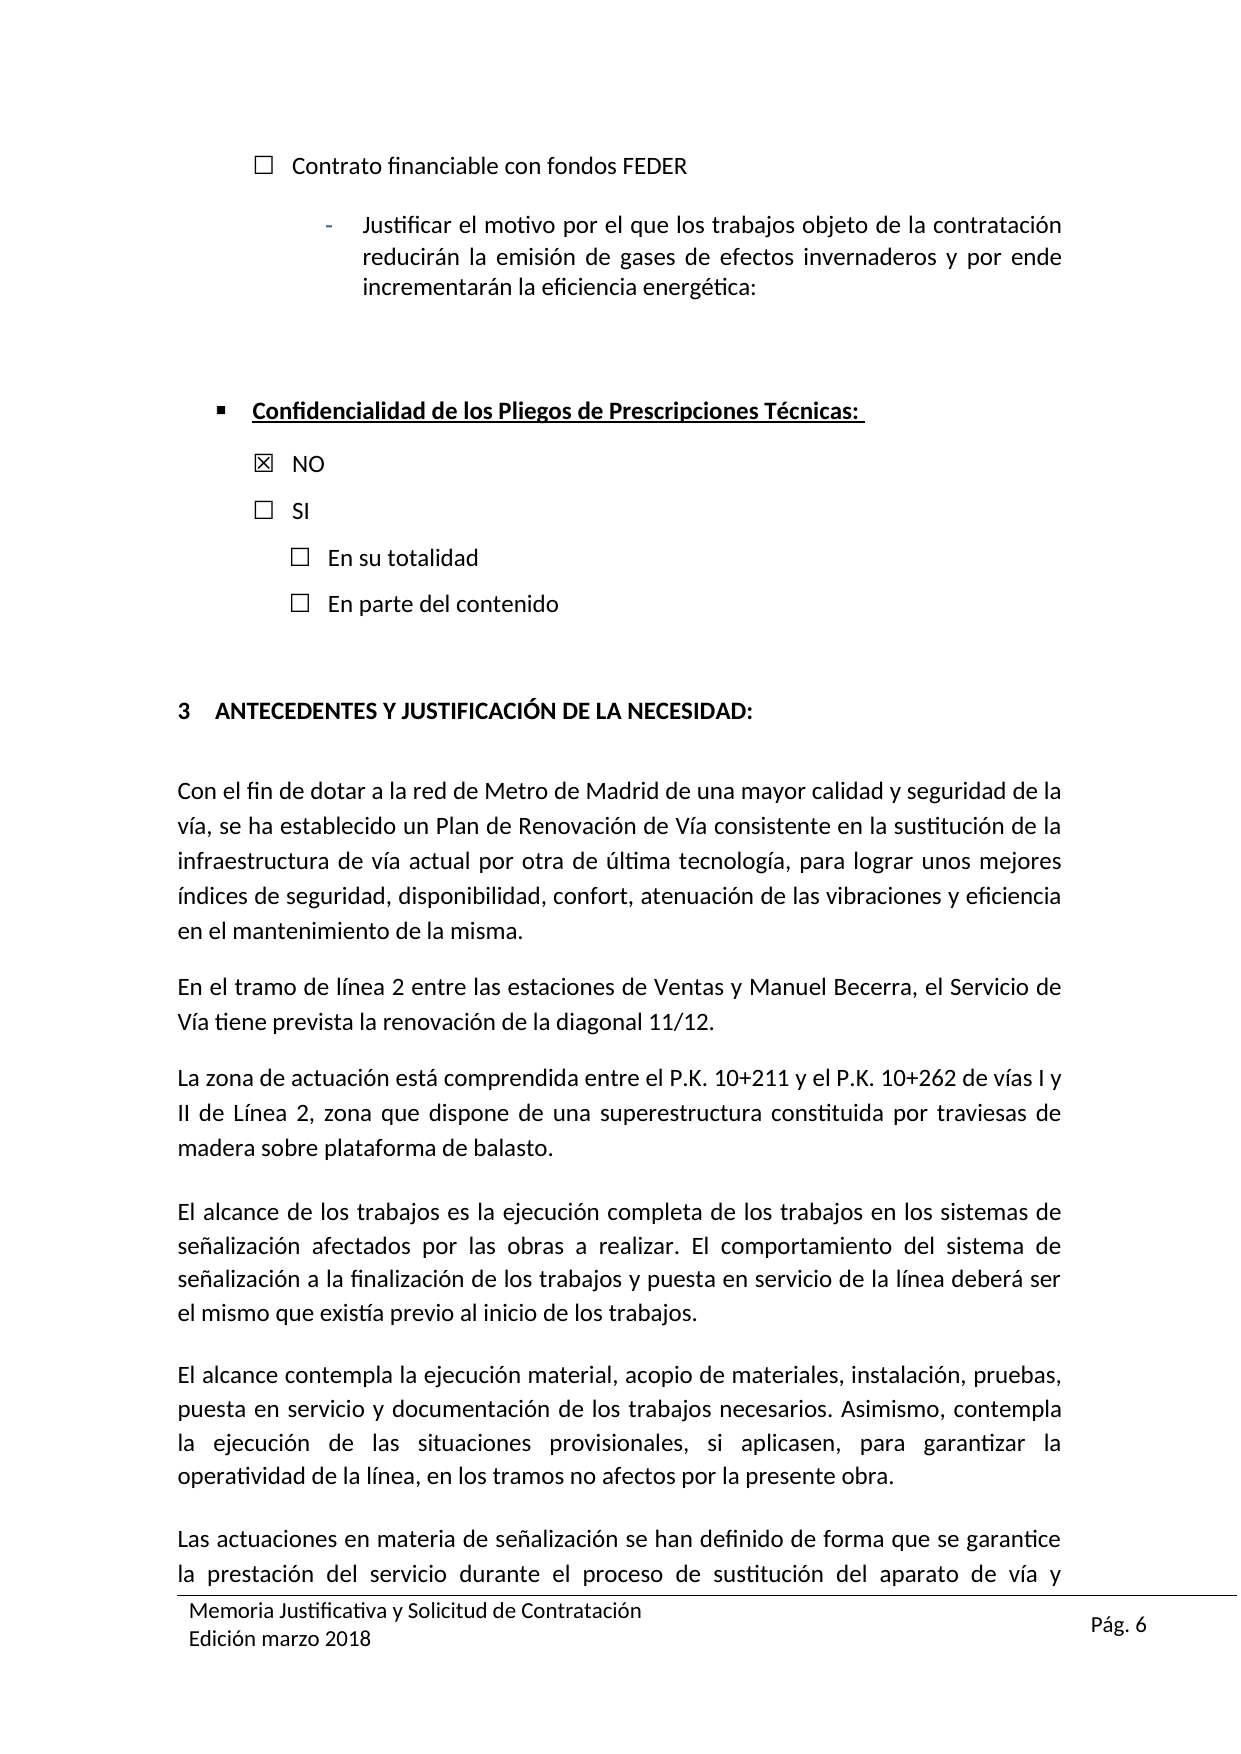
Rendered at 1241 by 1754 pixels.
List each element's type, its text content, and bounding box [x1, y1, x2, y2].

text En su totalidad [251, 539, 1063, 573]
subtitle ANTECEDENTES Y JUSTIFICACIÓN DE LA NECESIDAD: [177, 695, 1063, 725]
text Con el fin de dotar a la red de Metro de Madrid de una mayor calidad y seguridad de la vía, se ha establecido un Plan de Renovación de Vía consistente en la sustitución de la infraestructura de vía actual por otra de última tecnología, para lograr unos mejores índices de seguridad, disponibilidad, confort, atenuación de las vibraciones y eficiencia en el mantenimiento de la misma. [177, 775, 1063, 946]
text Contrato financiable con fondos FEDER [215, 148, 1063, 182]
text En parte del contenido [251, 586, 1063, 620]
text En el tramo de línea 2 entre las estaciones de Ventas y Manuel Becerra, el Servicio de Vía tiene prevista la renovación de la diagonal 11/12. [177, 971, 1063, 1037]
text La zona de actuación está comprendida entre el P.K. 10+211 y el P.K. 10+262 de vías I y II de Línea 2, zona que dispone de una superestructura constituida por traviesas de madera sobre plataforma de balasto. [177, 1062, 1063, 1163]
list Justificar el motivo por el que los trabajos objeto de la contratación reducirán la emisión de gases de efectos invernaderos y por ende incrementarán la eficiencia energética: [325, 207, 1063, 302]
text El alcance de los trabajos es la ejecución completa de los trabajos en los sistemas de señalización afectados por las obras a realizar. El comportamiento del sistema de señalización a la finalización de los trabajos y puesta en servicio de la línea deberá ser el mismo que existía previo al inicio de los trabajos. [177, 1196, 1063, 1327]
text NO [215, 446, 1063, 480]
list Confidencialidad de los Pliegos de Prescripciones Técnicas: [215, 395, 1063, 425]
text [177, 1523, 1063, 1588]
text SI [215, 493, 1063, 527]
text El alcance contempla la ejecución material, acopio de materiales, instalación, pruebas, puesta en servicio y documentación de los trabajos necesarios. Asimismo, contempla la ejecución de las situaciones provisionales, si aplicasen, para garantizar la operatividad de la línea, en los tramos no afectos por la presente obra. [177, 1359, 1063, 1491]
